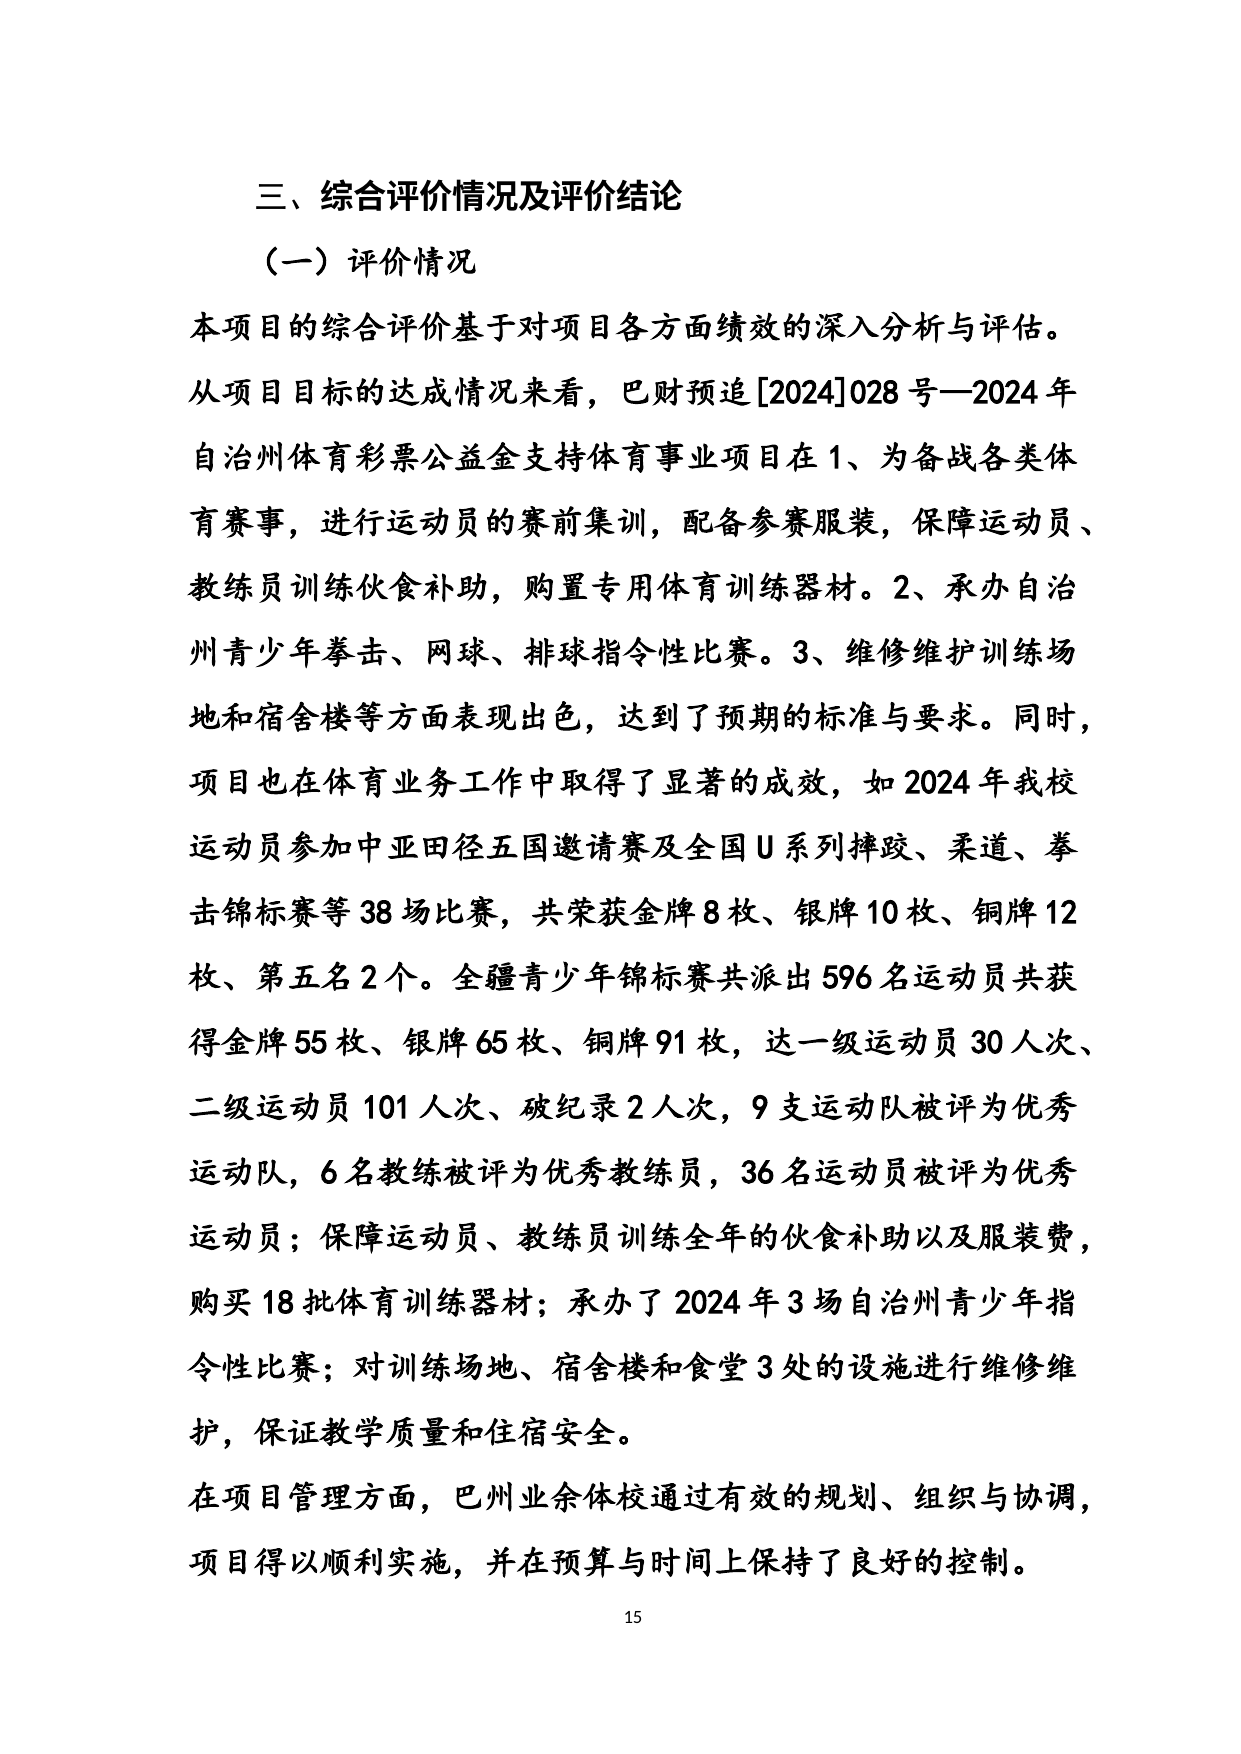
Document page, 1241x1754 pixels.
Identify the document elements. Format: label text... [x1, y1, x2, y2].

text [187, 227, 1078, 1592]
text 三、综合评价情况及评价结论 [187, 162, 1078, 227]
